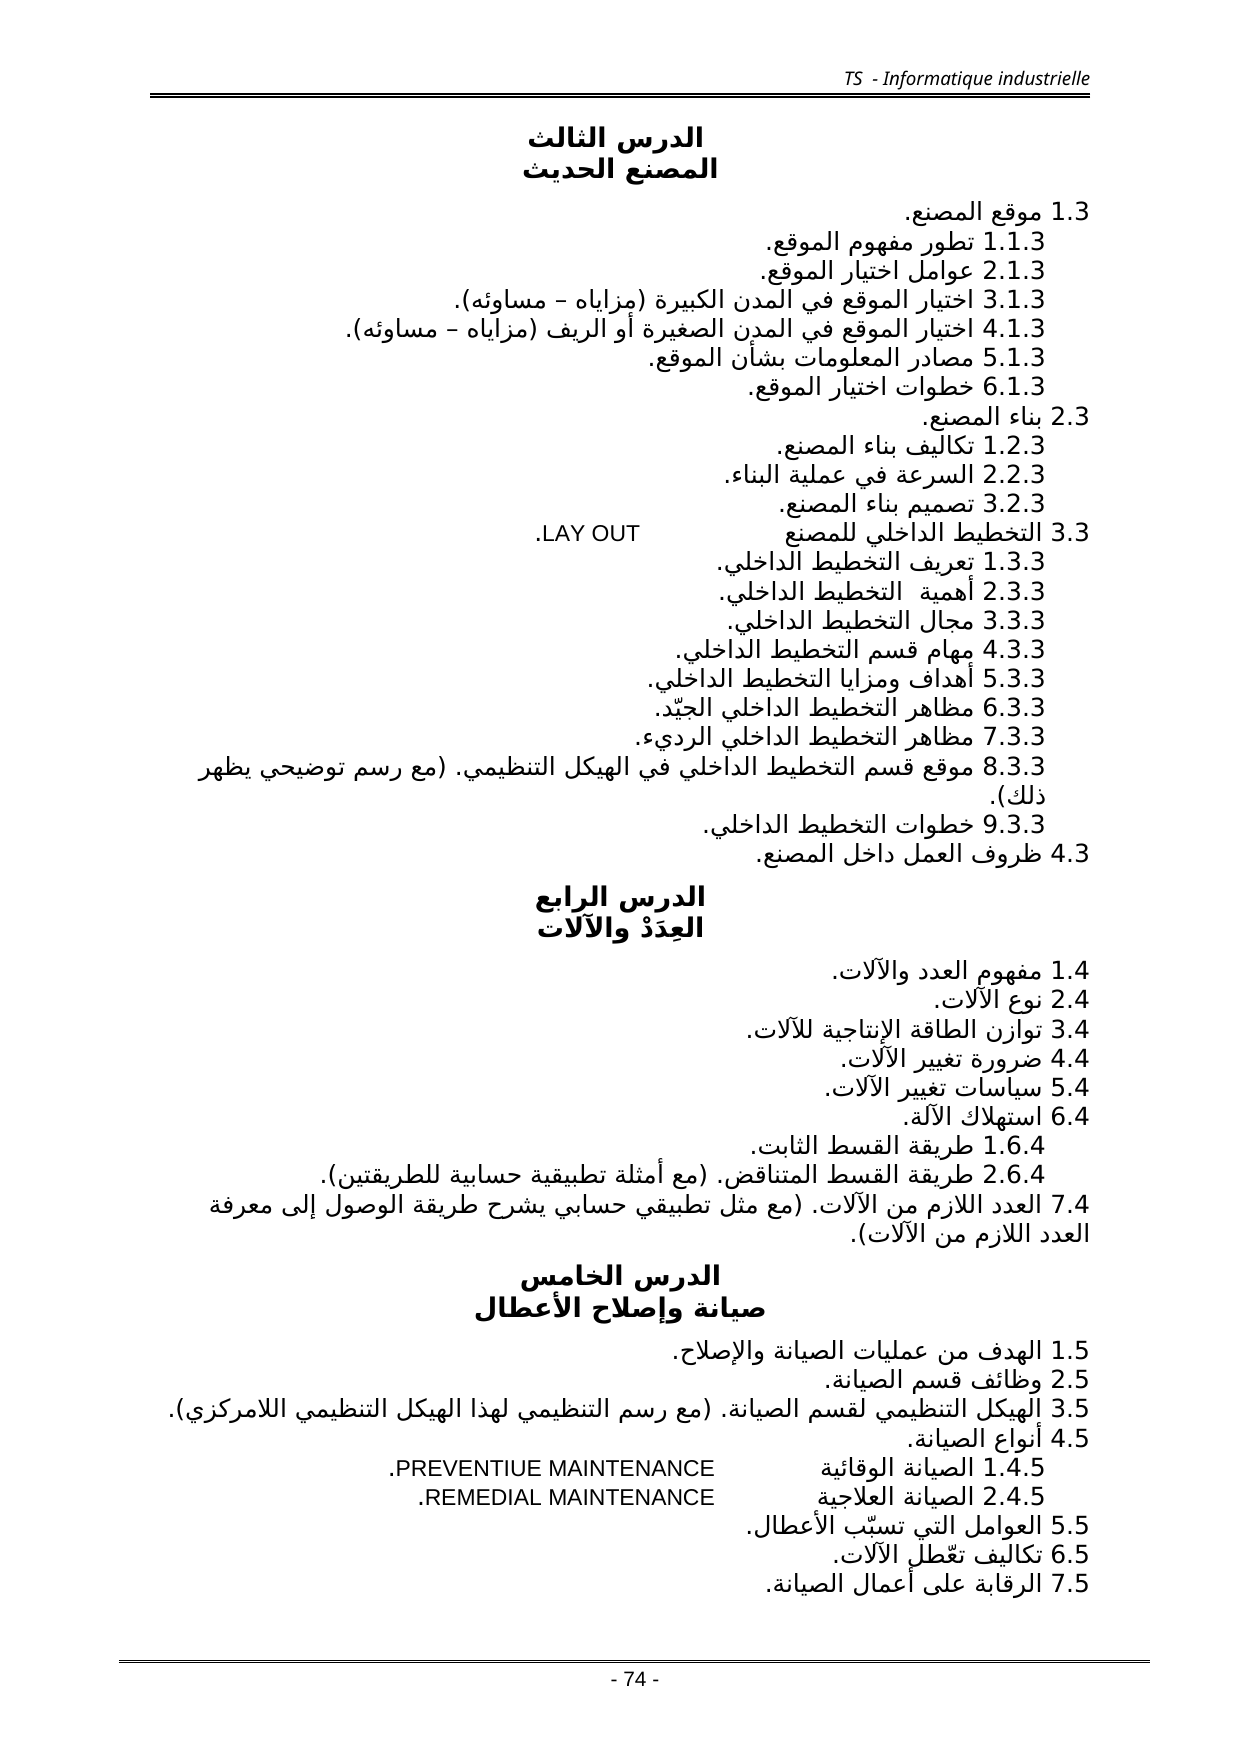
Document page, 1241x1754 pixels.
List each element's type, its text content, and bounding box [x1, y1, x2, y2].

text 3.5 الهيكل التنظيمي لقسم الصيانة. (مع رسم التنظيمي لهذا الهيكل التنظيمي اللامركزي). [150, 1395, 1090, 1424]
text 4.3 ظروف العمل داخل المصنع. [150, 839, 1090, 868]
text 1.5 الهدف من عمليات الصيانة والإصلاح. [150, 1336, 1090, 1366]
subtitle الدرس الخامس صيانة وإصلاح الأعطال [150, 1261, 1090, 1324]
text 6.4 استهلاك الآلة. [150, 1102, 1090, 1132]
text 1.3.3 تعريف التخطيط الداخلي. [150, 548, 1046, 577]
text 6.5 تكاليف تعّطل الآلات. [150, 1541, 1090, 1570]
text 6.1.3 خطوات اختيار الموقع. [150, 373, 1046, 402]
text 2.4.5 الصيانة العلاجية REMEDIAL MAINTENANCE. [150, 1482, 1046, 1511]
text 1.3 موقع المصنع. [150, 198, 1090, 227]
text 5.1.3 مصادر المعلومات بشأن الموقع. [150, 343, 1046, 373]
text 2.6.4 طريقة القسط المتناقض. (مع أمثلة تطبيقية حسابية للطريقتين). [150, 1161, 1046, 1190]
text 2.3 بناء المصنع. [150, 402, 1090, 431]
text 1.2.3 تكاليف بناء المصنع. [150, 431, 1046, 460]
text 9.3.3 خطوات التخطيط الداخلي. [150, 810, 1046, 839]
text 1.4 مفهوم العدد والآلات. [150, 957, 1090, 986]
subtitle الدرس الرابع العِدَدْ والآلات [150, 881, 1090, 944]
text 3.1.3 اختيار الموقع في المدن الكبيرة (مزاياه – مساوئه). [150, 285, 1046, 314]
text 5.4 سياسات تغيير الآلات. [150, 1073, 1090, 1102]
text 3.3.3 مجال التخطيط الداخلي. [150, 606, 1046, 635]
text 2.5 وظائف قسم الصيانة. [150, 1366, 1090, 1395]
text 1.1.3 تطور مفهوم الموقع. [150, 227, 1046, 256]
text 7.5 الرقابة على أعمال الصيانة. [150, 1570, 1090, 1599]
text 7.4 العدد اللازم من الآلات. (مع مثل تطبيقي حسابي يشرح طريقة الوصول إلى معرفة العدد اللازم من الآلات). [150, 1190, 1090, 1248]
text 3.3 التخطيط الداخلي للمصنع lay out. [150, 518, 1090, 548]
text 2.4 نوع الآلات. [150, 986, 1090, 1015]
text 2.2.3 السرعة في عملية البناء. [150, 460, 1046, 489]
text 5.5 العوامل التي تسبّب الأعطال. [150, 1511, 1090, 1541]
text 1.6.4 طريقة القسط الثابت. [150, 1132, 1046, 1161]
text 4.3.3 مهام قسم التخطيط الداخلي. [150, 635, 1046, 664]
subtitle الدرس الثالث المصنع الحديث [150, 122, 1090, 185]
text 8.3.3 موقع قسم التخطيط الداخلي في الهيكل التنظيمي. (مع رسم توضيحي يظهر ذلك). [150, 752, 1046, 810]
text 6.3.3 مظاهر التخطيط الداخلي الجيّد. [150, 693, 1046, 723]
text 2.3.3 أهمية التخطيط الداخلي. [150, 577, 1046, 606]
text 4.5 أنواع الصيانة. [150, 1424, 1090, 1453]
text 5.3.3 أهداف ومزايا التخطيط الداخلي. [150, 664, 1046, 693]
text 4.1.3 اختيار الموقع في المدن الصغيرة أو الريف (مزاياه – مساوئه). [150, 314, 1046, 343]
text 2.1.3 عوامل اختيار الموقع. [150, 256, 1046, 285]
text 3.2.3 تصميم بناء المصنع. [150, 489, 1046, 518]
text 7.3.3 مظاهر التخطيط الداخلي الرديء. [150, 723, 1046, 752]
text 3.4 توازن الطاقة الإنتاجية للآلات. [150, 1015, 1090, 1044]
text 4.4 ضرورة تغيير الآلات. [150, 1044, 1090, 1073]
text 1.4.5 الصيانة الوقائية PREVENTIUE MAINTENANCE. [150, 1453, 1046, 1482]
